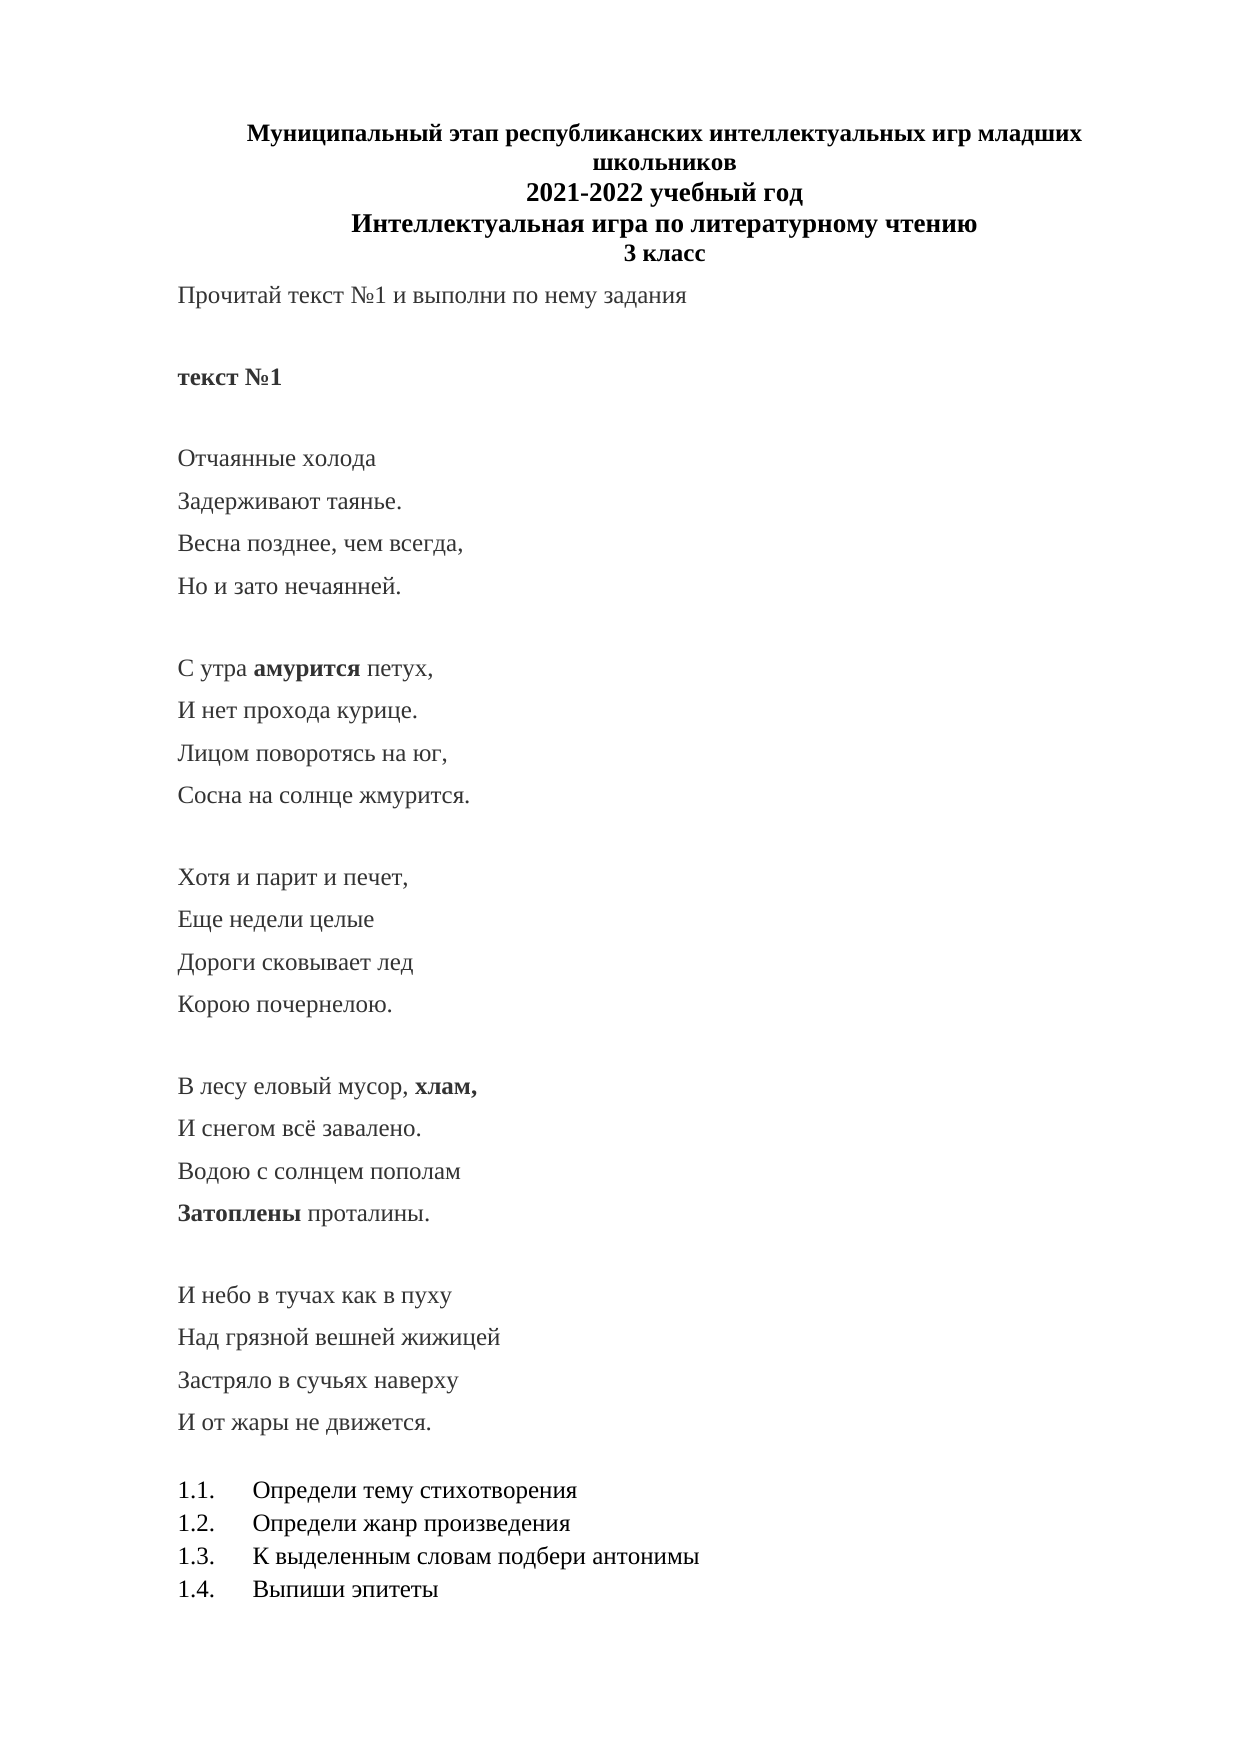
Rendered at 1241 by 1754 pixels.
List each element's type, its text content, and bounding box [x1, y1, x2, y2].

list Определи жанр произведения [177, 1508, 1152, 1537]
text 3 класс [177, 238, 1152, 267]
list Определи тему стихотворения [177, 1475, 1152, 1504]
list К выделенным словам подбери антонимы [177, 1541, 1152, 1570]
text В лесу еловый мусор, хлам, И снегом всё завалено. Водою с солнцем пополам Затоплены проталины. [177, 1057, 1152, 1227]
text Хотя и парит и печет, Еще недели целые Дороги сковывает лед Корою почернелою. [177, 848, 1152, 1018]
text Отчаянные холода Задерживают таянье. Весна позднее, чем всегда, Но и зато нечаянней. [177, 430, 1152, 600]
list Выпиши эпитеты [177, 1574, 1152, 1603]
text 2021-2022 учебный год [177, 176, 1152, 207]
text И небо в тучах как в пуху Над грязной вешней жижицей Застряло в сучьях наверху И от жары не движется. [177, 1266, 1152, 1436]
text Муниципальный этап республиканских интеллектуальных игр младших школьников [177, 118, 1152, 176]
text Прочитай текст №1 и выполни по нему задания [177, 267, 1152, 309]
text С утра амурится петух, И нет прохода курице. Лицом поворотясь на юг, Сосна на солнце жмурится. [177, 639, 1152, 809]
text Интеллектуальная игра по литературному чтению [177, 207, 1152, 238]
text текст №1 [177, 348, 1152, 391]
